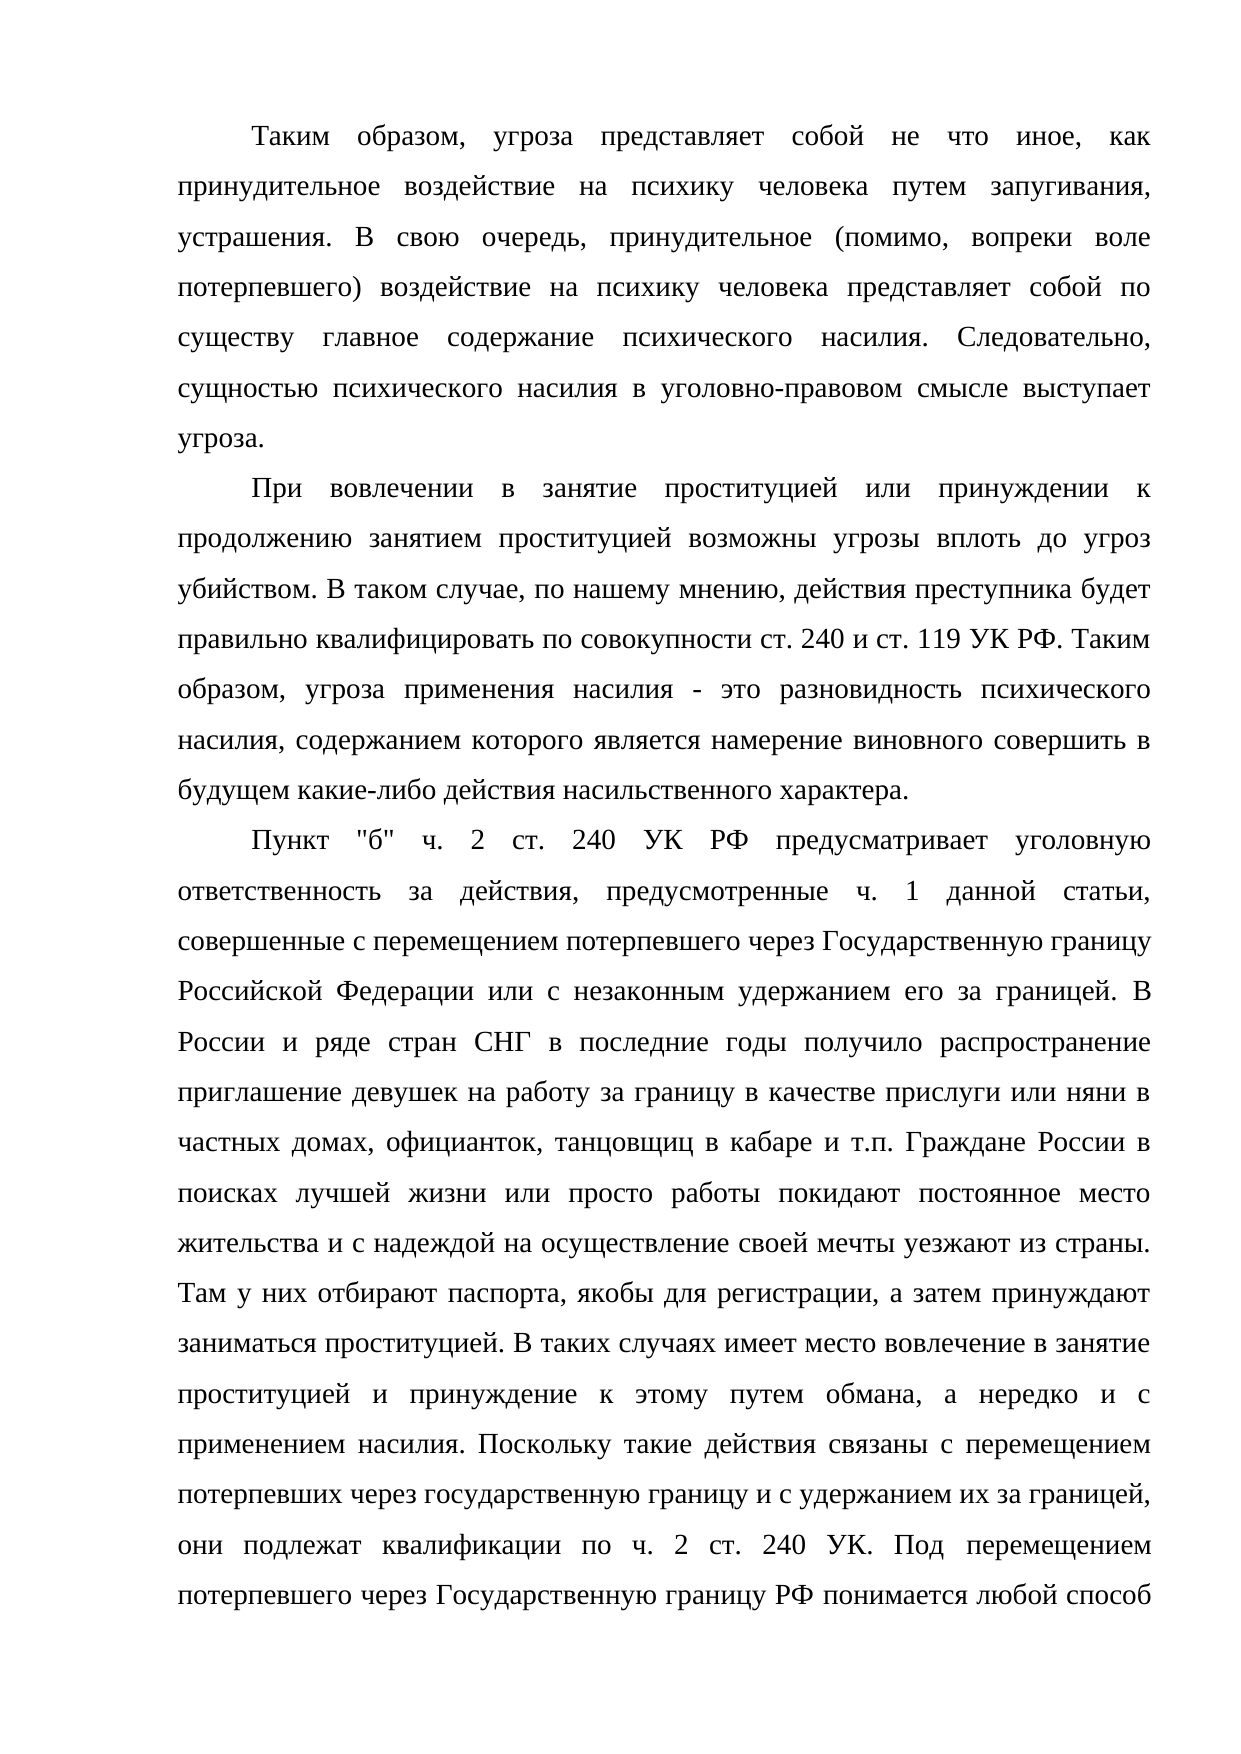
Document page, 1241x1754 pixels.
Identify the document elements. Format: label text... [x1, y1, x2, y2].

text При вовлечении в занятие проституцией или принуждении к продолжению занятием проституцией возможны угрозы вплоть до угроз убийством. В таком случае, по нашему мнению, действия преступника будет правильно квалифицировать по совокупности ст. 240 и ст. 119 УК РФ. Таким образом, угроза применения насилия - это разновидность психического насилия, содержанием которого является намерение виновного совершить в будущем какие-либо действия насильственного характера. [177, 470, 1152, 806]
text Таким образом, угроза представляет собой не что иное, как принудительное воздействие на психику человека путем запугивания, устрашения. В свою очередь, принудительное (помимо, вопреки воле потерпевшего) воздействие на психику человека представляет собой по существу главное содержание психического насилия. Следовательно, сущностью психического насилия в уголовно-правовом смысле выступает угроза. [177, 118, 1152, 453]
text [177, 822, 1152, 1611]
